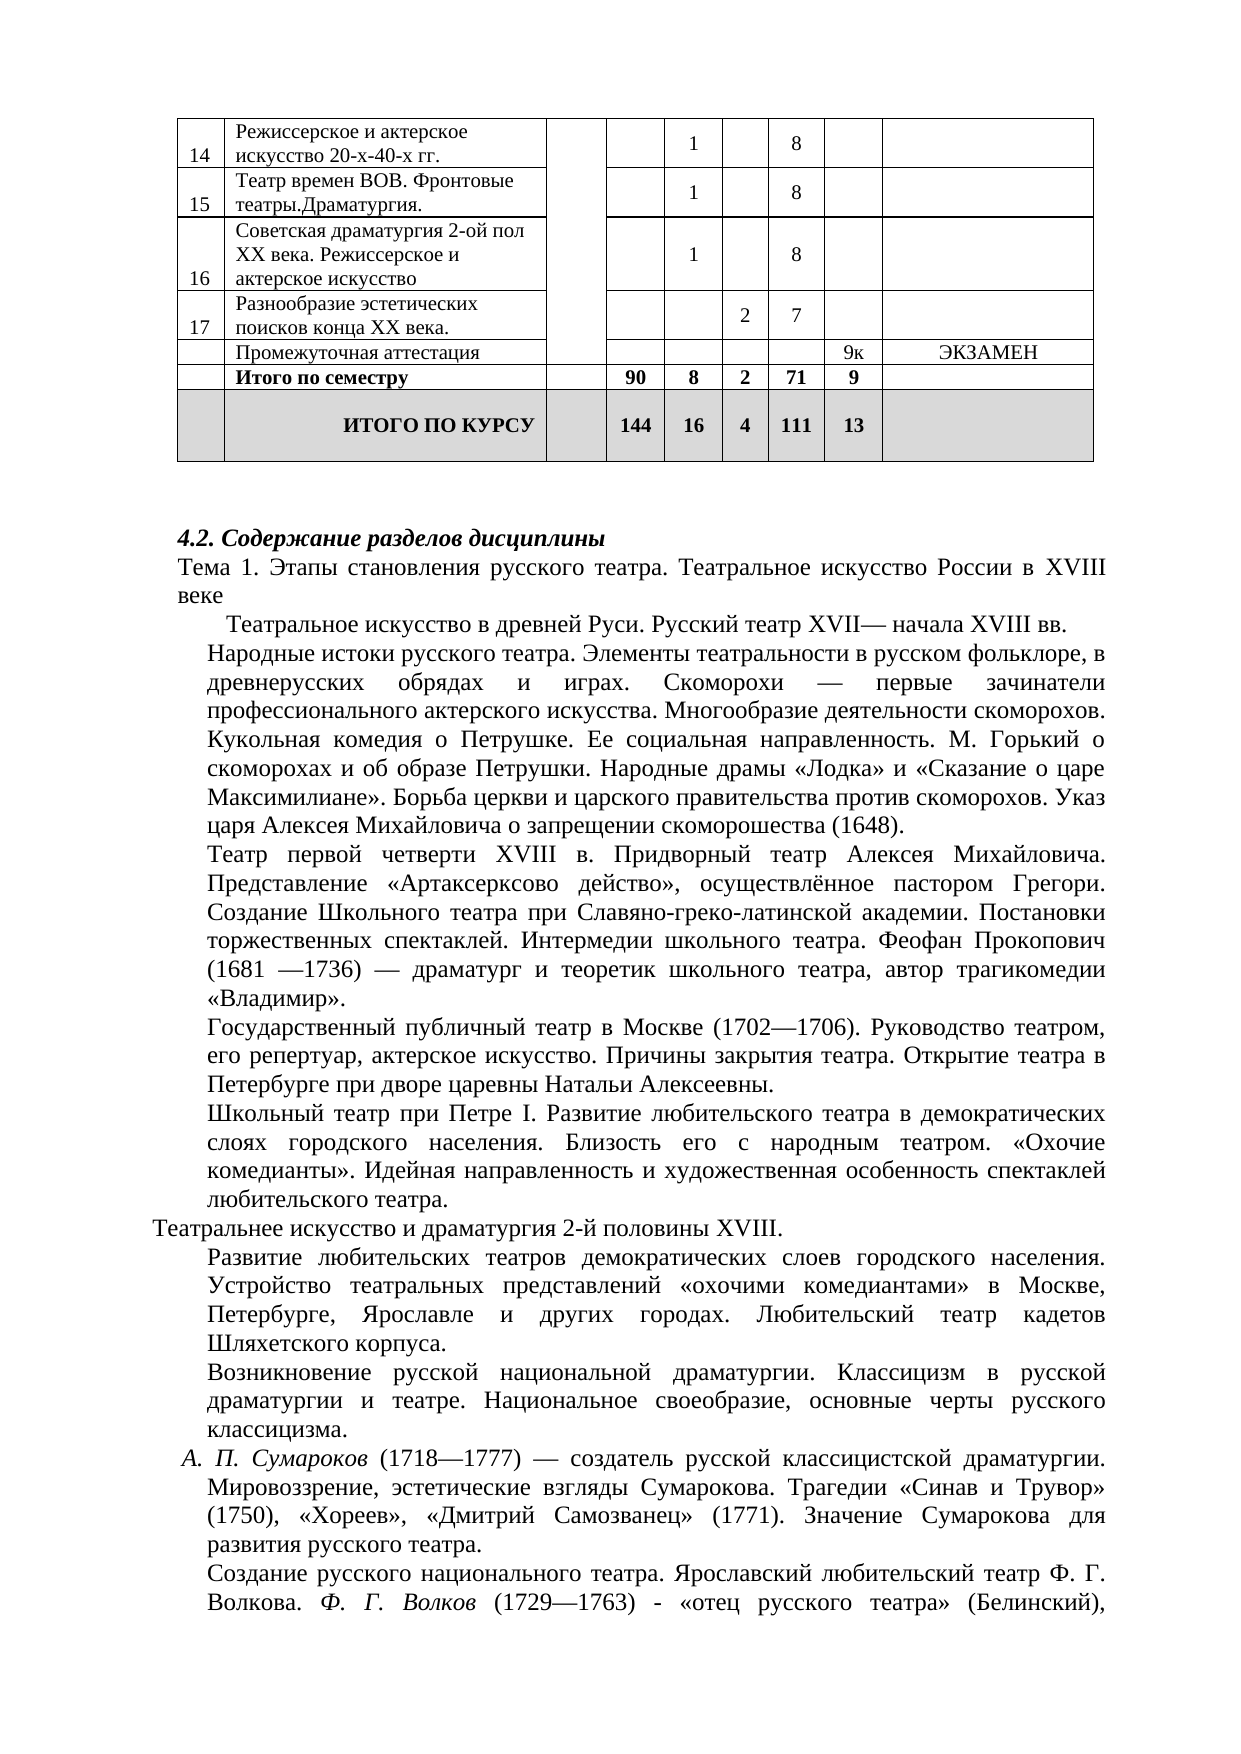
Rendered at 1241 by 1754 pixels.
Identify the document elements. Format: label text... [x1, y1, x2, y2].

table_cell Театр времен ВОВ. Фронтовые театры.Драматургия. [225, 168, 546, 216]
text Тема 1. Этапы становления русского театра. Театральное искусство России в XVIII веке [177, 552, 1106, 609]
table_cell Режиссерское и актерское искусство 20-х-40-х гг. [225, 119, 546, 167]
text Театр первой четверти XVIII в. Придворный театр Алексея Михайловича. Представление «Артаксерксово действо», осуществлённое пастором Грегори. Создание Школьного театра при Славяно-греко-латинской академии. Постановки торжественных спектаклей. Интермедии школьного театра. Феофан Прокопович (1681 —1736) — драматург и теоретик школьного театра, автор трагикомедии «Владимир». [182, 839, 1106, 1012]
table_cell [883, 291, 1093, 339]
text Развитие любительских театров демократических слоев городского населения. Устройство театральных представлений «охочими комедиантами» в Москве, Петербурге, Ярославле и других городах. Любительский театр кадетов Шляхетского корпуса. [182, 1242, 1106, 1357]
text Театральнее искусство и драматургия 2-й половины XVIII. [152, 1213, 1106, 1242]
text Театральное искусство в древней Руси. Русский театр XVII— начала XVIII вв. [226, 609, 1106, 638]
table_cell [178, 390, 224, 461]
table_cell [547, 390, 606, 461]
table_cell 2 [723, 291, 768, 339]
table_cell 15 [178, 168, 224, 216]
table_cell [665, 340, 722, 364]
table_cell [607, 119, 664, 167]
table_cell 7 [769, 291, 824, 339]
table_cell Промежуточная аттестация [225, 340, 546, 364]
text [182, 1558, 1106, 1616]
table_cell [723, 119, 768, 167]
table_cell [607, 340, 664, 364]
text Народные истоки русского театра. Элементы театральности в русском фольклоре, в древнерусских обрядах и играх. Скоморохи — первые зачинатели профессионального актерского искусства. Многообразие деятельности скоморохов. Кукольная комедия о Петрушке. Ее социальная направленность. М. Горький о скоморохах и об образе Петрушки. Народные драмы «Лодка» и «Сказание о царе Максимилиане». Борьба церкви и царского правительства против скоморохов. Указ царя Алексея Михайловича о запрещении скоморошества (1648). [182, 638, 1106, 839]
table_cell [607, 218, 664, 290]
table_cell [178, 365, 224, 389]
table_cell 111 [769, 390, 824, 461]
table_cell 144 [607, 390, 664, 461]
table_cell ИТОГО ПО КУРСУ [225, 390, 546, 461]
table_cell 14 [178, 119, 224, 167]
table_cell 1 [665, 218, 722, 290]
table_cell [769, 340, 824, 364]
table_cell Итого по семестру [225, 365, 546, 389]
table_cell Разнообразие эстетических поисков конца ХХ века. [225, 291, 546, 339]
table_cell 2 [723, 365, 768, 389]
table_cell [723, 168, 768, 216]
table_cell 8 [769, 218, 824, 290]
text Возникновение русской национальной драматургии. Классицизм в русской драматургии и театре. Национальное своеобразие, основные черты русского классицизма. [182, 1357, 1106, 1443]
table_cell [825, 291, 882, 339]
table_cell [883, 390, 1093, 461]
table_cell [883, 218, 1093, 290]
table_cell [547, 365, 606, 389]
table_cell [607, 168, 664, 216]
table_cell 71 [769, 365, 824, 389]
table_cell [825, 168, 882, 216]
table_cell [825, 119, 882, 167]
table_cell 4 [723, 390, 768, 461]
table_cell [723, 218, 768, 290]
table_cell 9 [825, 365, 882, 389]
table_cell 9к [825, 340, 882, 364]
table_cell [883, 168, 1093, 216]
table_cell 90 [607, 365, 664, 389]
table_cell 16 [665, 390, 722, 461]
table_cell 8 [769, 168, 824, 216]
text Государственный публичный театр в Москве (1702—1706). Руководство театром, его репертуар, актерское искусство. Причины закрытия театра. Открытие театра в Петербурге при дворе царевны Натальи Алексеевны. [182, 1012, 1106, 1098]
table_cell ЭКЗАМЕН [883, 340, 1093, 364]
table_cell 1 [665, 168, 722, 216]
table_cell 13 [825, 390, 882, 461]
table_cell [178, 340, 224, 364]
table_cell 8 [769, 119, 824, 167]
table_cell [825, 218, 882, 290]
table_cell [607, 291, 664, 339]
table_cell 16 [178, 218, 224, 290]
table_cell [883, 119, 1093, 167]
table_cell 8 [665, 365, 722, 389]
table_cell Советская драматургия 2-ой пол ХХ века. Режиссерское и актерское искусство [225, 218, 546, 290]
text Школьный театр при Петре I. Развитие любительского театра в демократических слоях городского населения. Близость его с народным театром. «Охочие комедианты». Идейная направленность и художественная особенность спектаклей любительского театра. [182, 1098, 1106, 1213]
table_cell [723, 340, 768, 364]
table_cell 17 [178, 291, 224, 339]
table_cell [883, 365, 1093, 389]
table_cell [665, 291, 722, 339]
text А. П. Сумароков (1718—1777) — создатель русской классицистской драматургии. Мировоззрение, эстетические взгляды Сумарокова. Трагедии «Синав и Трувор» (1750), «Хореев», «Дмитрий Самозванец» (1771). Значение Сумарокова для развития русского театра. [182, 1443, 1106, 1558]
text 4.2. Содержание разделов дисциплины [177, 523, 1152, 552]
table_cell 1 [665, 119, 722, 167]
